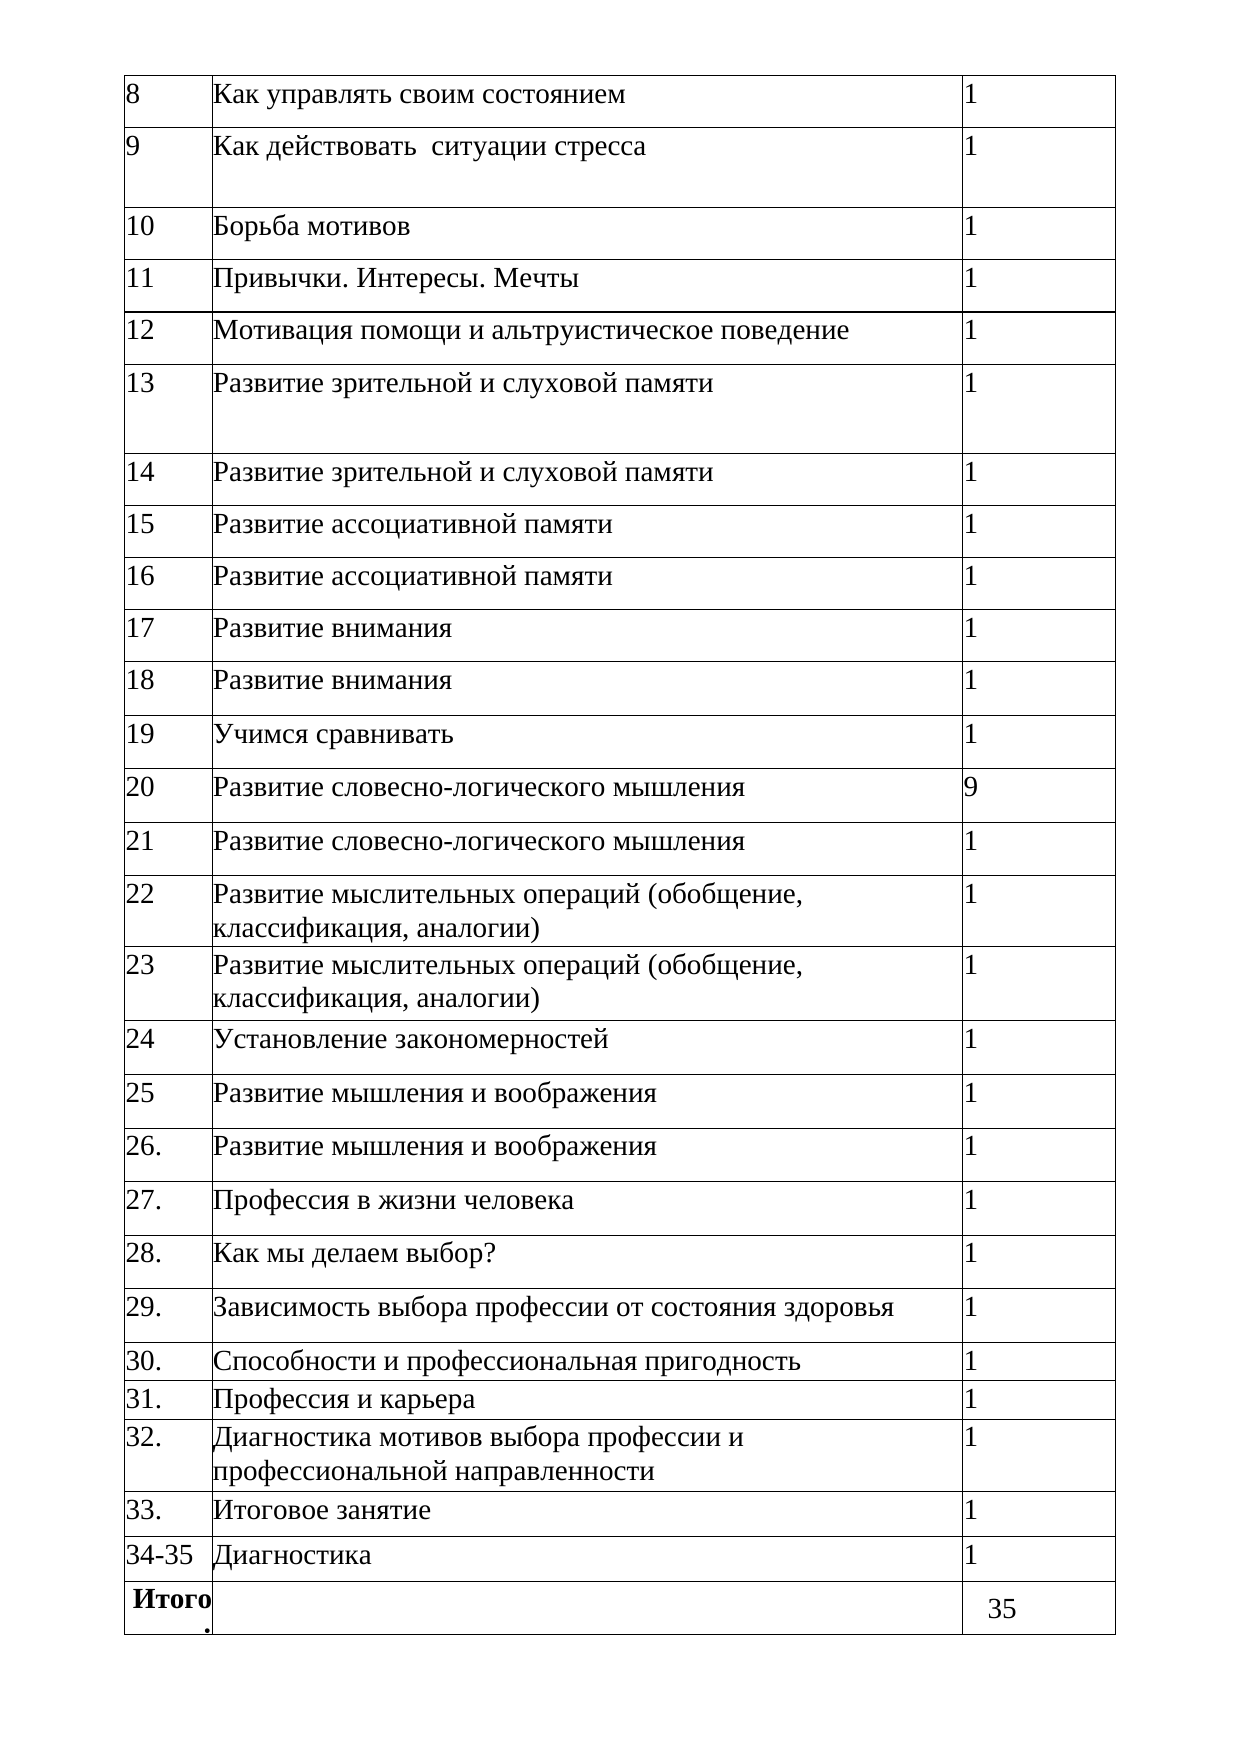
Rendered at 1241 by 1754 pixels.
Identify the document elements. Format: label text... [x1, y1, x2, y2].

table_cell Развитие зрительной и слуховой памяти [213, 454, 962, 505]
table_cell 28. [125, 1236, 212, 1288]
table_cell 1 [963, 454, 1115, 505]
table_cell Развитие мышления и воображения [213, 1075, 962, 1127]
table_cell Как мы делаем выбор? [213, 1236, 962, 1288]
table_cell 23 [125, 947, 212, 1020]
table_cell 9 [963, 769, 1115, 822]
table_cell 1 [963, 947, 1115, 1020]
table_cell 1 [963, 662, 1115, 715]
table_cell 8 [125, 76, 212, 127]
table_cell 1 [963, 208, 1115, 259]
table_cell 1 [963, 876, 1115, 946]
table_cell 1 [963, 1129, 1115, 1181]
table_cell 1 [963, 365, 1115, 453]
table_cell 1 [963, 558, 1115, 609]
table_cell Развитие внимания [213, 610, 962, 661]
table_cell 1 [963, 1021, 1115, 1074]
table_cell 13 [125, 365, 212, 453]
table_cell 19 [125, 716, 212, 768]
table_cell 24 [125, 1021, 212, 1074]
table_cell Привычки. Интересы. Мечты [213, 260, 962, 311]
table_cell 34-35 [125, 1537, 212, 1581]
table_cell Развитие словесно-логического мышления [213, 769, 962, 822]
table_cell 1 [963, 506, 1115, 557]
table_cell 31. [125, 1381, 212, 1418]
table_cell 32. [125, 1420, 212, 1491]
table_cell 1 [963, 1343, 1115, 1380]
table_cell Профессия и карьера [213, 1381, 962, 1418]
table_cell Мотивация помощи и альтруистическое поведение [213, 313, 962, 364]
table_cell 1 [963, 1289, 1115, 1342]
table_cell 25 [125, 1075, 212, 1127]
table_cell 1 [963, 1075, 1115, 1127]
table_cell 1 [963, 610, 1115, 661]
table_cell Развитие мыслительных операций (обобщение, классификация, аналогии) [213, 947, 962, 1020]
table_cell Борьба мотивов [213, 208, 962, 259]
table_cell Развитие внимания [213, 662, 962, 715]
table_cell 14 [125, 454, 212, 505]
table_cell 1 [963, 823, 1115, 875]
table_cell 1 [963, 128, 1115, 207]
table_cell 11 [125, 260, 212, 311]
table_cell 22 [125, 876, 212, 946]
table_cell Итого: [125, 1582, 203, 1634]
table_cell 1 [963, 1492, 1115, 1536]
table_cell Установление закономерностей [213, 1021, 962, 1074]
table_cell 30. [125, 1343, 212, 1380]
table_cell 21 [125, 823, 212, 875]
table_cell 1 [963, 1236, 1115, 1288]
table_cell Зависимость выбора профессии от состояния здоровья [213, 1289, 962, 1342]
table_cell 1 [963, 1537, 1115, 1581]
table_cell 20 [125, 769, 212, 822]
table_cell 9 [125, 128, 212, 207]
table_cell 10 [125, 208, 212, 259]
table_cell [213, 1582, 962, 1634]
table_cell Учимся сравнивать [213, 716, 962, 768]
table_cell 1 [963, 76, 1115, 127]
table_cell Развитие мыслительных операций (обобщение, классификация, аналогии) [213, 876, 962, 946]
table_cell 33. [125, 1492, 212, 1536]
table_cell 26. [125, 1129, 212, 1181]
table_cell Диагностика [213, 1537, 962, 1581]
table_cell 27. [125, 1182, 212, 1234]
table_cell Развитие словесно-логического мышления [213, 823, 962, 875]
table_cell Развитие мышления и воображения [213, 1129, 962, 1181]
table_cell 1 [963, 716, 1115, 768]
table_cell 12 [125, 313, 212, 364]
table_cell 1 [963, 1182, 1115, 1234]
table_cell Как действовать ситуации стресса [213, 128, 962, 207]
table_cell 1 [963, 260, 1115, 311]
table_cell 1 [963, 1420, 1115, 1491]
table_cell 29. [125, 1289, 212, 1342]
table_cell Развитие ассоциативной памяти [213, 506, 962, 557]
table_cell Итоговое занятие [213, 1492, 962, 1536]
table_cell Способности и профессиональная пригодность [213, 1343, 962, 1380]
table_cell Развитие ассоциативной памяти [213, 558, 962, 609]
table_cell 15 [125, 506, 212, 557]
table_cell 18 [125, 662, 212, 715]
table_cell Диагностика мотивов выбора профессии и профессиональной направленности [213, 1420, 962, 1491]
table_cell Развитие зрительной и слуховой памяти [213, 365, 962, 453]
table_cell 1 [963, 313, 1115, 364]
table_cell 17 [125, 610, 212, 661]
table_cell Профессия в жизни человека [213, 1182, 962, 1234]
table_cell 16 [125, 558, 212, 609]
table_cell Как управлять своим состоянием [213, 76, 962, 127]
table_cell 1 [963, 1381, 1115, 1418]
